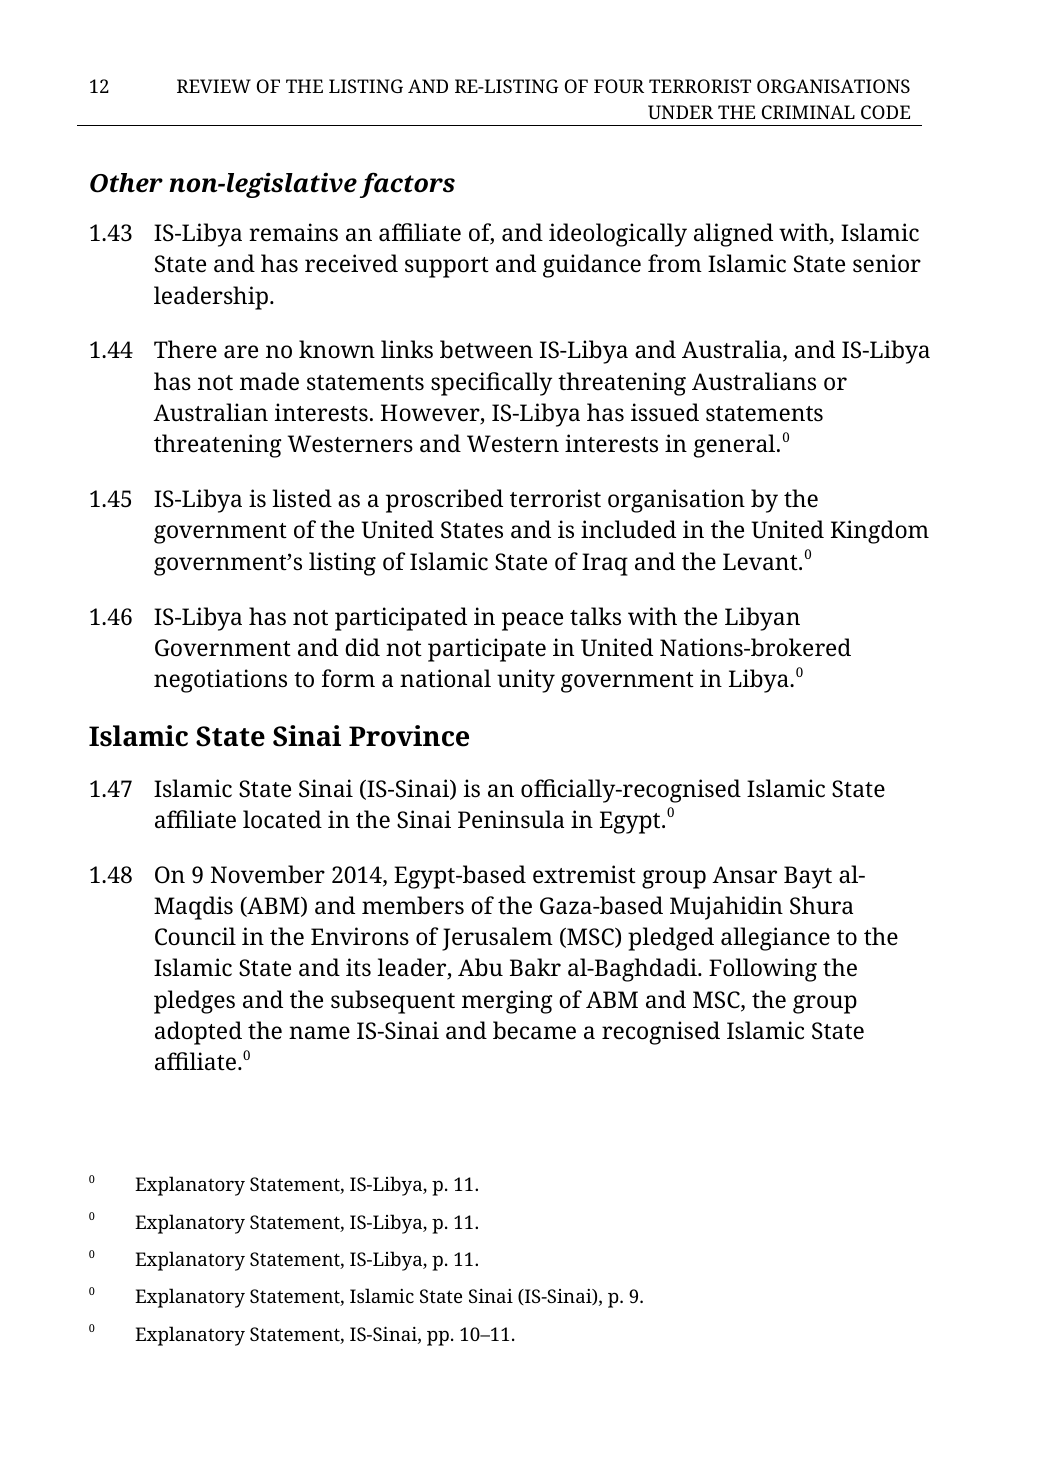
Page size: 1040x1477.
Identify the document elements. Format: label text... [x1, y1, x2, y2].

text 1.46 IS-Libya has not participated in peace talks with the Libyan Government and did not participate in United Nations-brokered negotiations to form a national unity government in Libya. [88, 601, 933, 694]
text 1.44 There are no known links between IS-Libya and Australia, and IS-Libya has not made statements specifically threatening Australians or Australian interests. However, IS-Libya has issued statements threatening Westerners and Western interests in general. [88, 334, 933, 459]
text 1.43 IS-Libya remains an affiliate of, and ideologically aligned with, Islamic State and has received support and guidance from Islamic State senior leadership. [88, 217, 933, 311]
subtitle Other non-legislative factors [88, 165, 933, 199]
text 1.48 On 9 November 2014, Egypt-based extremist group Ansar Bayt al-Maqdis (ABM) and members of the Gaza-based Mujahidin Shura Council in the Environs of Jerusalem (MSC) pledged allegiance to the Islamic State and its leader, Abu Bakr al-Baghdadi. Following the pledges and the subsequent merging of ABM and MSC, the group adopted the name IS-Sinai and became a recognised Islamic State affiliate. [88, 859, 933, 1077]
text 1.47 Islamic State Sinai (IS-Sinai) is an officially-recognised Islamic State affiliate located in the Sinai Peninsula in Egypt. [88, 772, 933, 835]
text 1.45 IS-Libya is listed as a proscribed terrorist organisation by the government of the United States and is included in the United Kingdom government’s listing of Islamic State of Iraq and the Levant. [88, 483, 933, 577]
subtitle Islamic State Sinai Province [88, 718, 933, 755]
